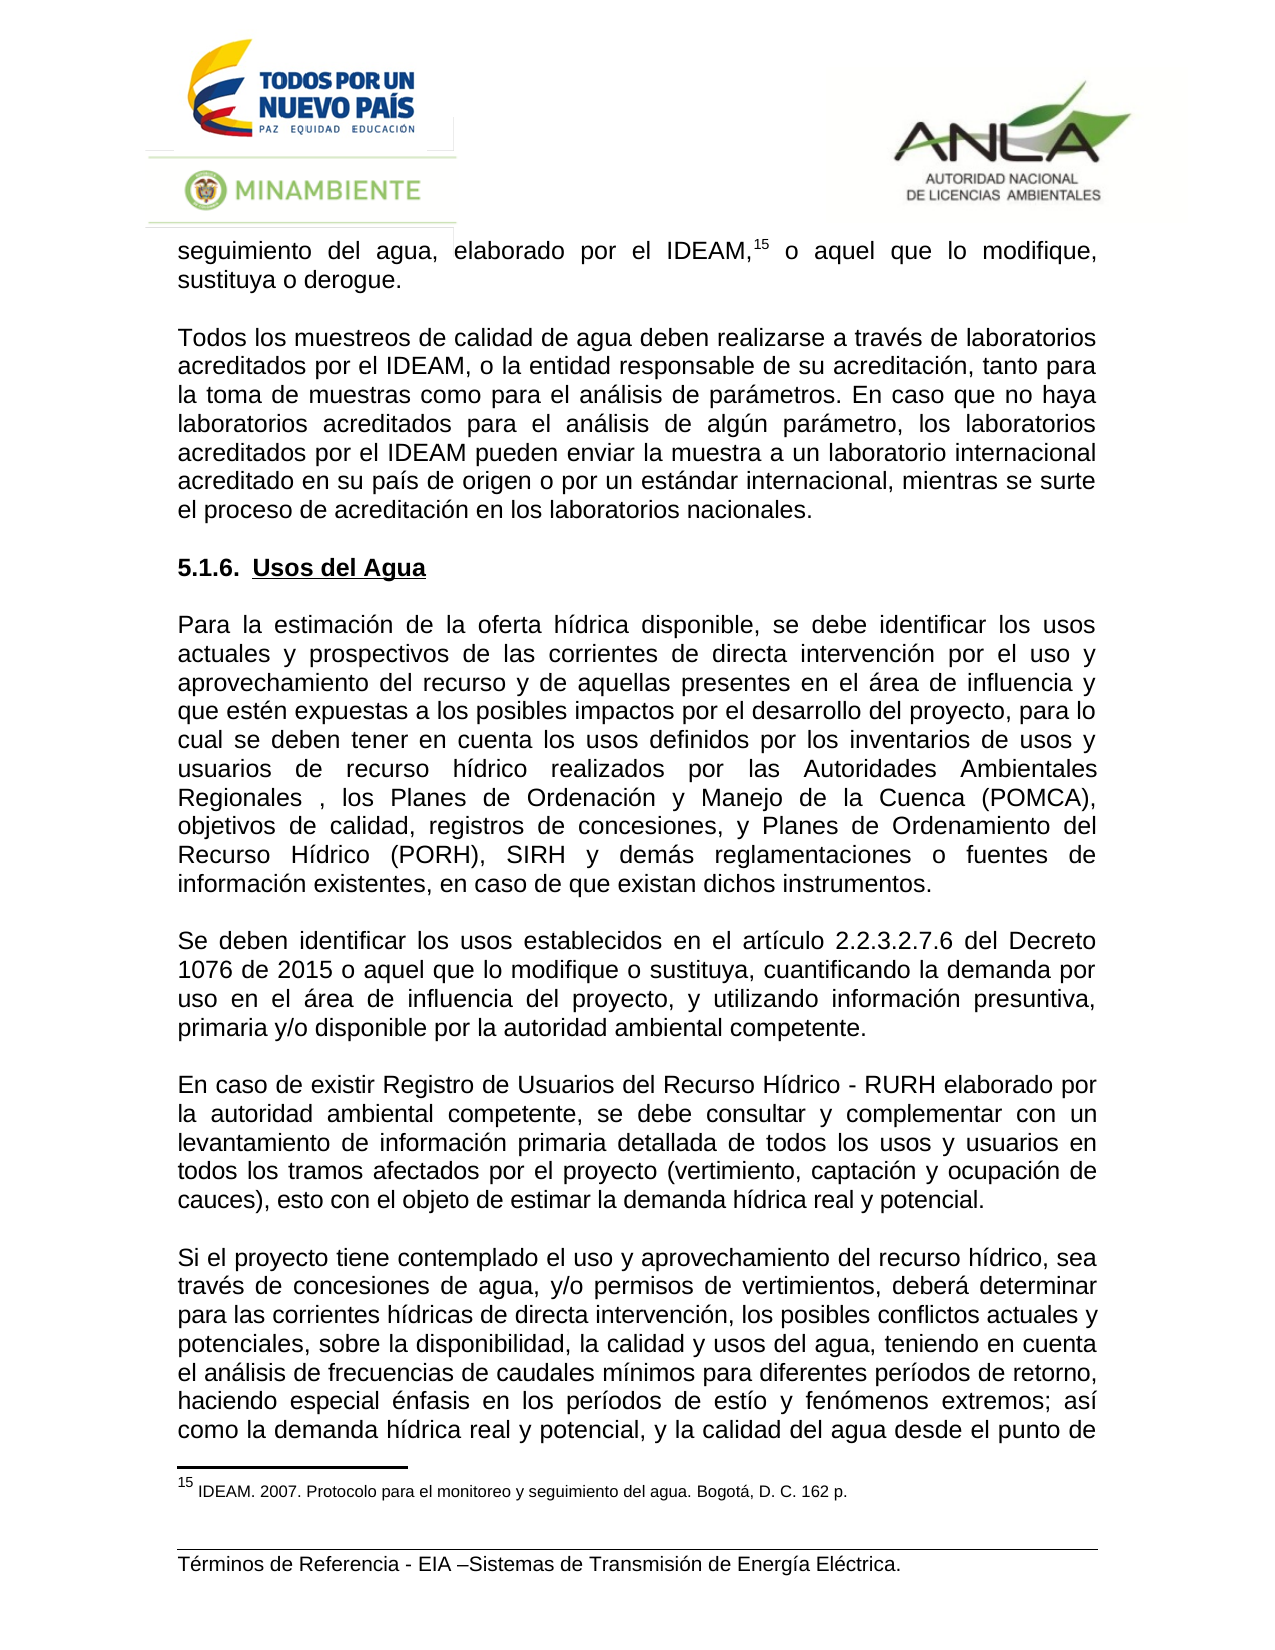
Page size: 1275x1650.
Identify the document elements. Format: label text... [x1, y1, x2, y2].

text Para la estimación de la oferta hídrica disponible, se debe identificar los usos actuales y prospectivos de las corrientes de directa intervención por el uso y aprovechamiento del recurso y de aquellas presentes en el área de influencia y que estén expuestas a los posibles impactos por el desarrollo del proyecto, para lo cual se deben tener en cuenta los usos definidos por los inventarios de usos y usuarios de recurso hídrico realizados por las Autoridades Ambientales Regionales , los Planes de Ordenación y Manejo de la Cuenca (POMCA), objetivos de calidad, registros de concesiones, y Planes de Ordenamiento del Recurso Hídrico (PORH), SIRH y demás reglamentaciones o fuentes de información existentes, en caso de que existan dichos instrumentos. [177, 610, 1098, 897]
subtitle Usos del Agua [177, 552, 1098, 581]
picture [825, 67, 1189, 223]
text En caso de existir Registro de Usuarios del Recurso Hídrico - RURH elaborado por la autoridad ambiental competente, se debe consultar y complementar con un levantamiento de información primaria detallada de todos los usos y usuarios en todos los tramos afectados por el proyecto (vertimiento, captación y ocupación de cauces), esto con el objeto de estimar la demanda hídrica real y potencial. [177, 1070, 1098, 1214]
text Todos los muestreos de calidad de agua deben realizarse a través de laboratorios acreditados por el IDEAM, o la entidad responsable de su acreditación, tanto para la toma de muestras como para el análisis de parámetros. En caso que no haya laboratorios acreditados para el análisis de algún parámetro, los laboratorios acreditados por el IDEAM pueden enviar la muestra a un laboratorio internacional acreditado en su país de origen o por un estándar internacional, mientras se surte el proceso de acreditación en los laboratorios nacionales. [177, 322, 1098, 524]
text Se deben identificar los usos establecidos en el artículo 2.2.3.2.7.6 del Decreto 1076 de 2015 o aquel que lo modifique o sustituya, cuantificando la demanda por uso en el área de influencia del proyecto, y utilizando información presuntiva, primaria y/o disponible por la autoridad ambiental competente. [177, 926, 1098, 1041]
picture [145, 29, 460, 257]
